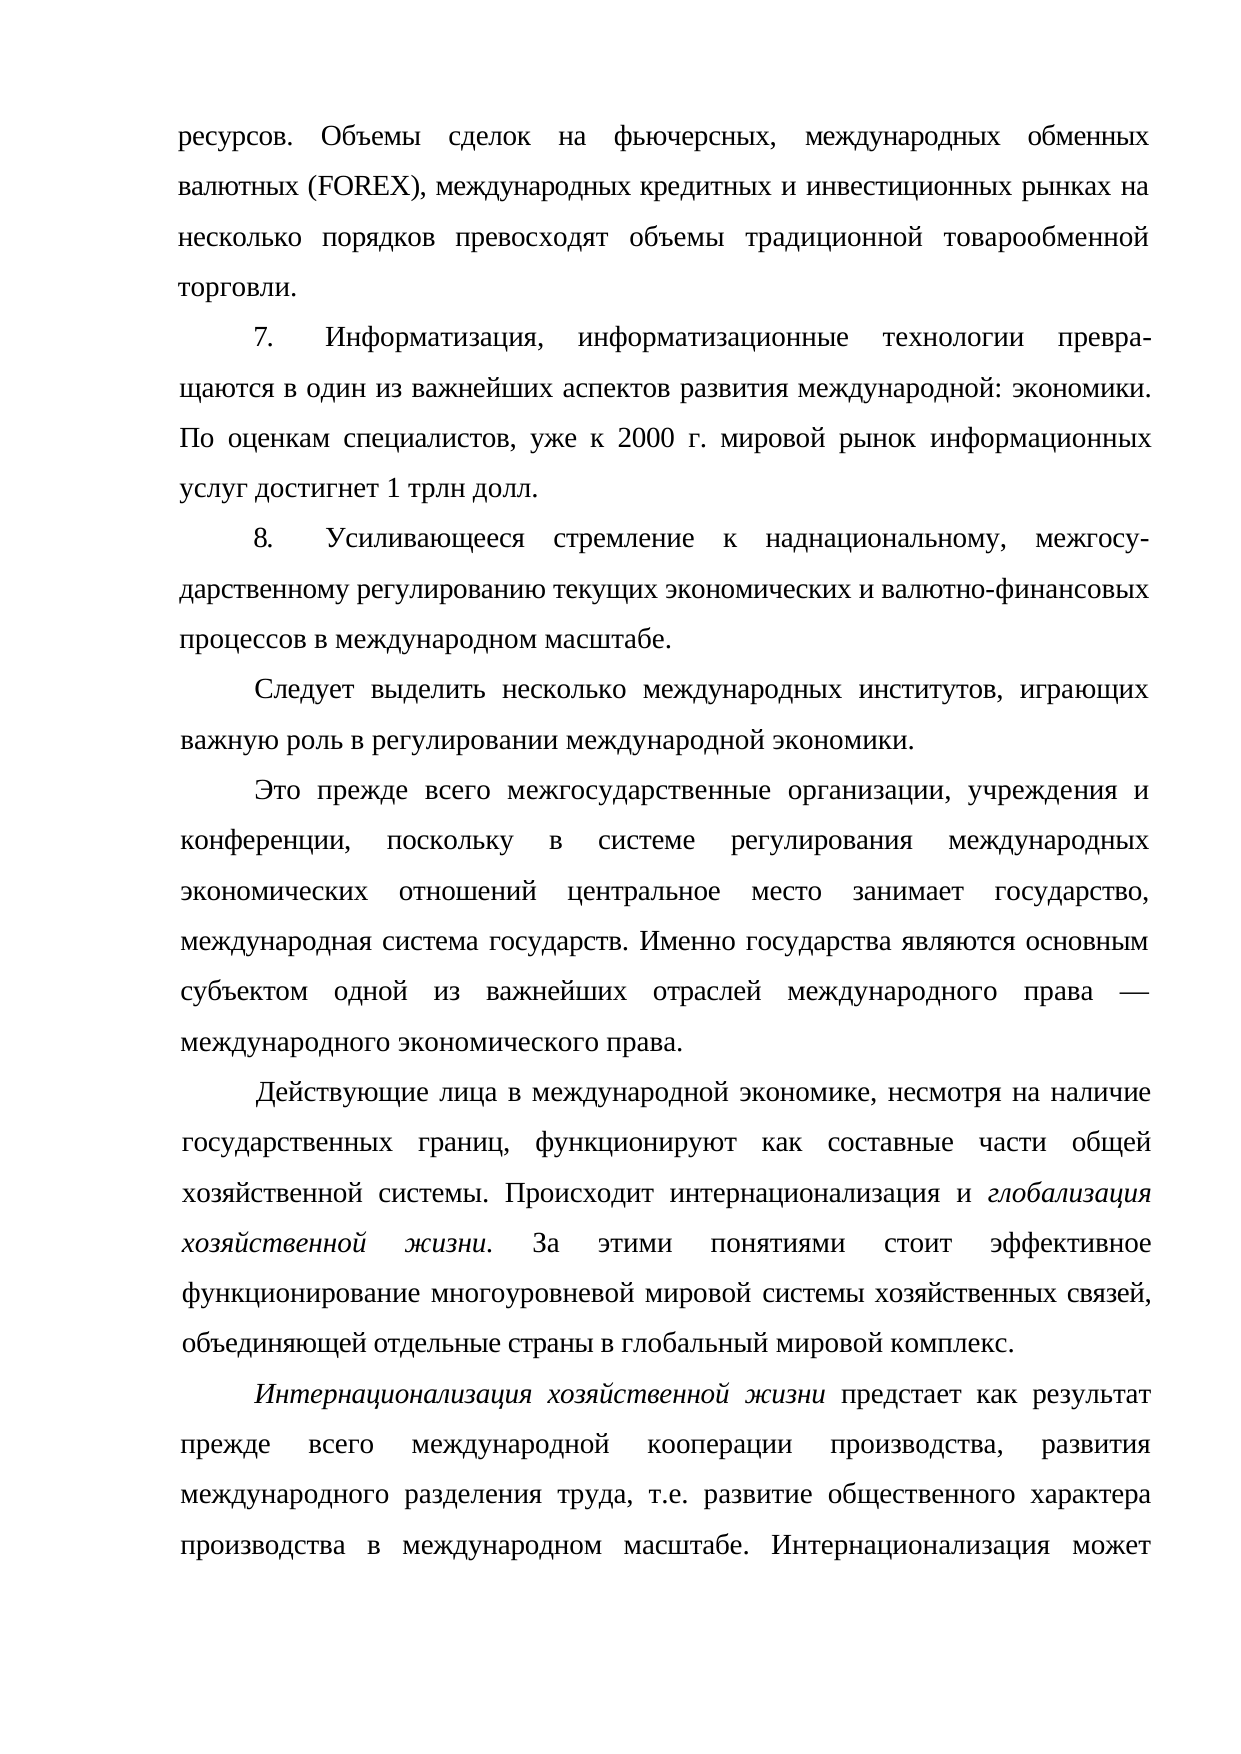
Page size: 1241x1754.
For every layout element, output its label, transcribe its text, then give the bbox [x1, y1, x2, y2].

list Информатизация, информатизационные технологии превращаются в один из важнейших аспектов развития международной: экономики. По оценкам специалистов, уже к . мировой рынок информационных услуг достигнет 1 трлн долл. [179, 319, 1152, 504]
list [178, 118, 1149, 303]
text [180, 1376, 1151, 1560]
text Действующие лица в международной экономике, несмотря на наличие государственных границ, функционируют как составные части общей хозяйственной системы. Происходит интернационализация и глобализация хозяйственной жизни. За этими понятиями стоит эффективное функционирование многоуровневой мировой системы хозяйственных связей, объединяющей отдельные страны в глобальный мировой комплекс. [182, 1074, 1152, 1359]
list Усиливающееся стремление к наднациональному, межгосударственному регулированию текущих экономических и валютно-финансовых процессов в международном масштабе. [179, 521, 1149, 655]
text Следует выделить несколько международных институтов, играющих важную роль в регулировании международной экономики. [180, 672, 1149, 755]
text Это прежде всего межгосударственные организации, учреждения и конференции, поскольку в системе регулирования международных экономических отношений центральное место занимает государство, международная система государств. Именно государства являются основным субъектом одной из важнейших отраслей международного права — международного экономического права. [180, 772, 1149, 1057]
